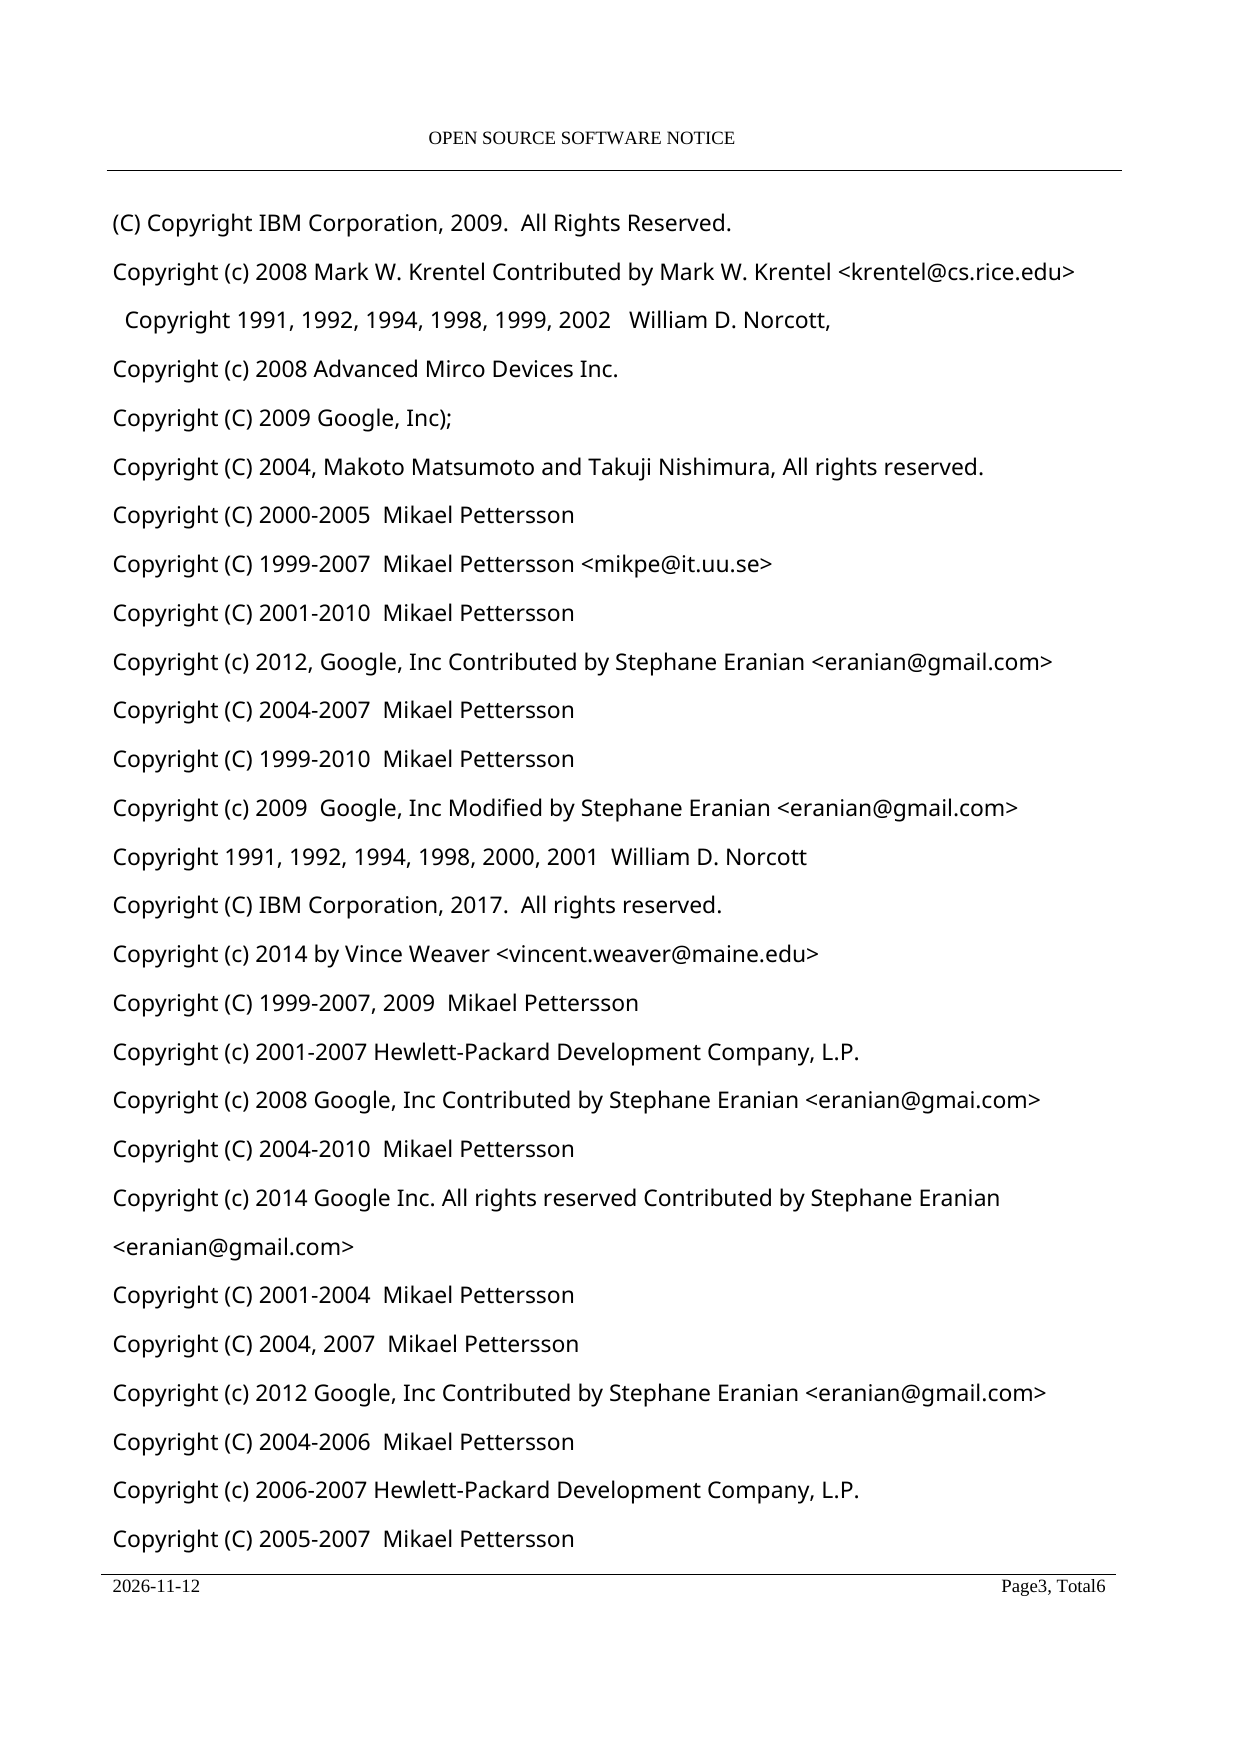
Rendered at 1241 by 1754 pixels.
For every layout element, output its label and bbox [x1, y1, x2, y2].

text [112, 206, 1128, 1555]
